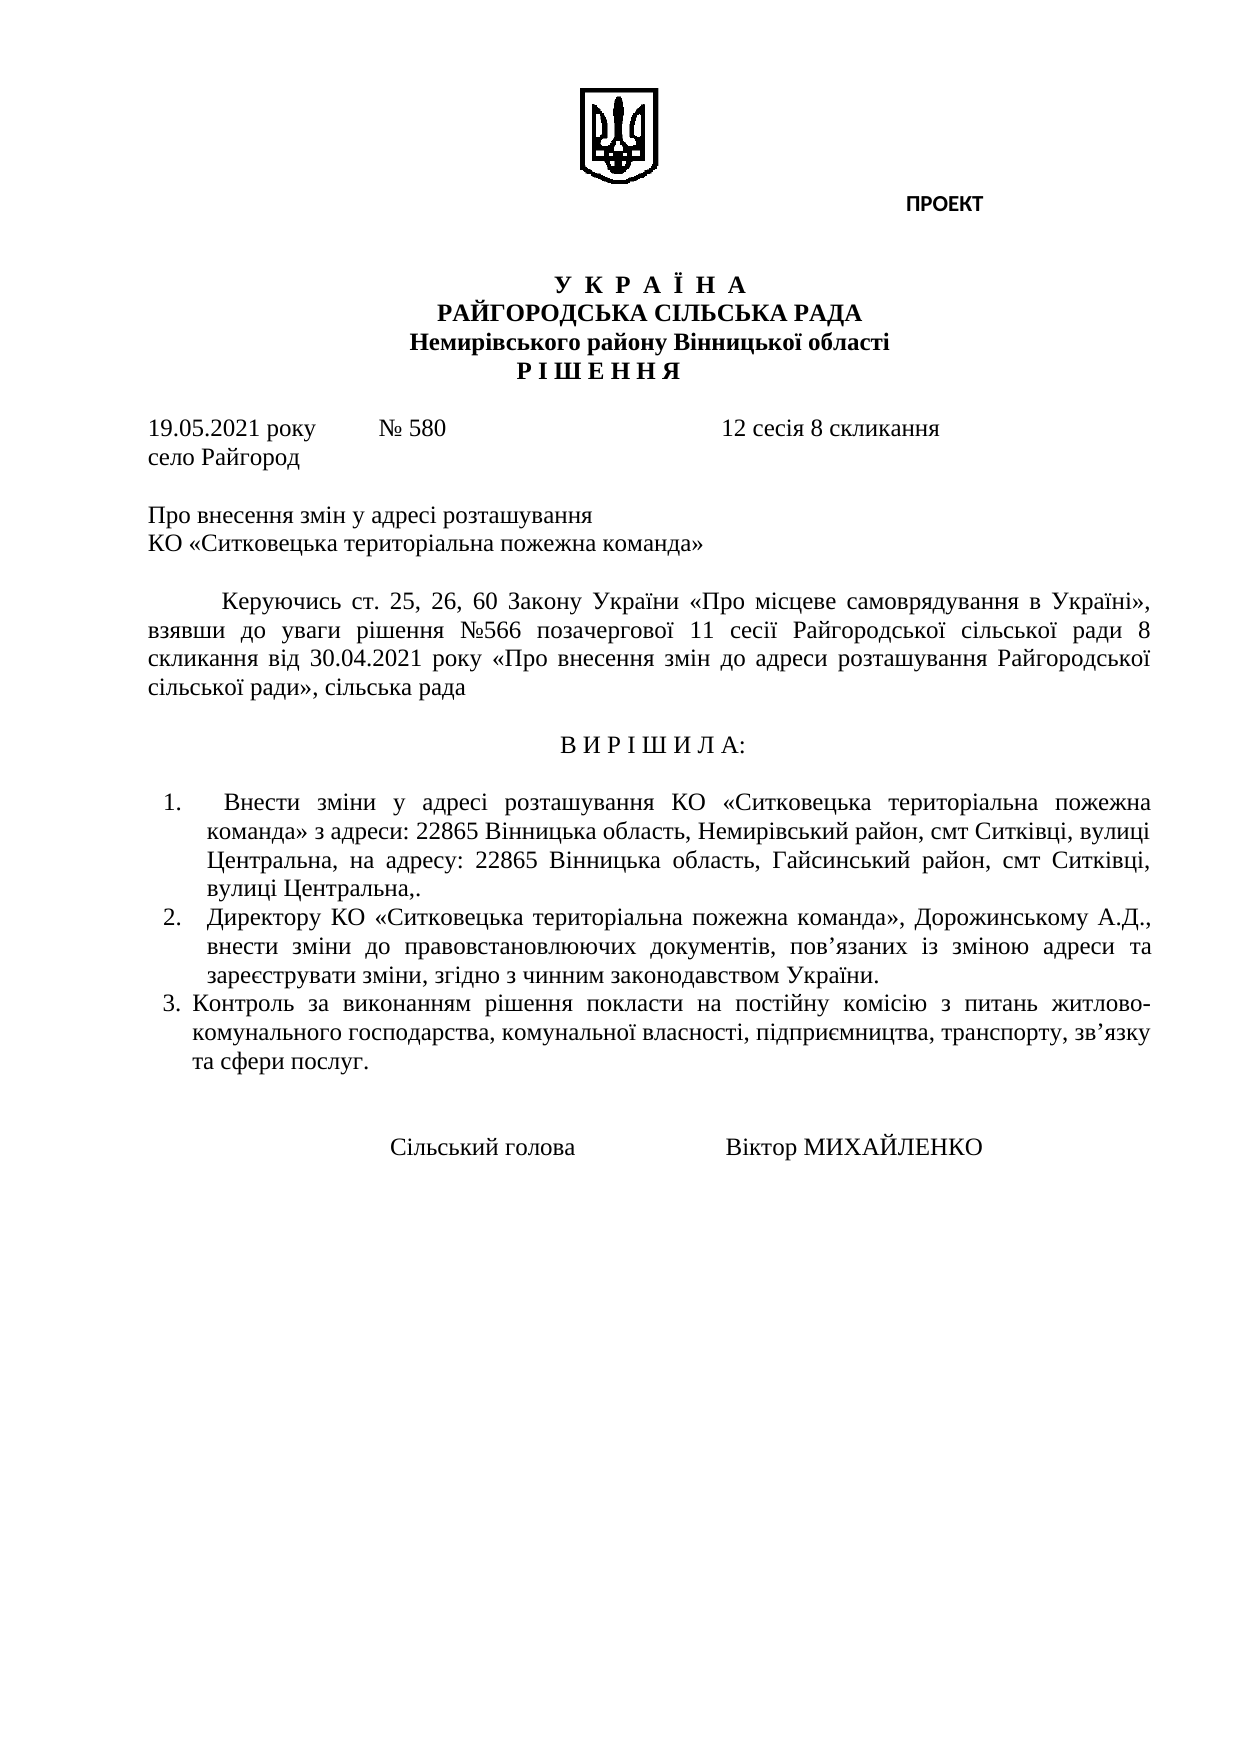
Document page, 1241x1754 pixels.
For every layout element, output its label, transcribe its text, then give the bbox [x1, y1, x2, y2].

text Про внесення змін у адресі розташування [148, 500, 1152, 528]
list Директору КО «Ситковецька територіальна пожежна команда», Дорожинському А.Д., внести зміни до правовстановлюючих документів, пов’язаних із зміною адреси та зареєструвати зміни, згідно з чинним законодавством України. [163, 902, 1152, 988]
text КО «Ситковецька територіальна пожежна команда» [148, 528, 1152, 557]
subtitle Керуючись ст. 25, 26, 60 Закону України «Про місцеве самоврядування в Україні», взявши до уваги рішення №566 позачергової 11 сесії Райгородської сільської ради 8 скликання від 30.04.2021 року «Про внесення змін до адреси розташування Райгородської сільської ради», сільська рада [148, 586, 1152, 701]
list Внести зміни у адресі розташування КО «Ситковецька територіальна пожежна команда» з адреси: 22865 Вінницька область, Немирівський район, смт Ситківці, вулиці Центральна, на адресу: 22865 Вінницька область, Гайсинський район, смт Ситківці, вулиці Центральна,. [163, 787, 1152, 902]
text село Райгород [148, 442, 1152, 471]
subtitle Сільський голова Віктор МИХАЙЛЕНКО [221, 1132, 1152, 1161]
text ПРОЕКТ [148, 88, 1152, 217]
subtitle Немирівського району Вінницької області [148, 327, 1152, 356]
list Контроль за виконанням рішення покласти на постійну комісію з питань житлово-комунального господарства, комунальної власності, підприємництва, транспорту, зв’язку та сфери послуг. [162, 988, 1152, 1075]
text 19.05.2021 року № 580 12 cесія 8 скликання [148, 413, 1152, 442]
title У К Р А Ї Н А [148, 270, 1152, 298]
subtitle РАЙГОРОДСЬКА СІЛЬСЬКА РАДА [148, 298, 1152, 327]
picture [578, 85, 659, 185]
subtitle Р І Ш Е Н Н Я [443, 356, 1152, 385]
text В И Р І Ш И Л А: [148, 730, 1152, 758]
